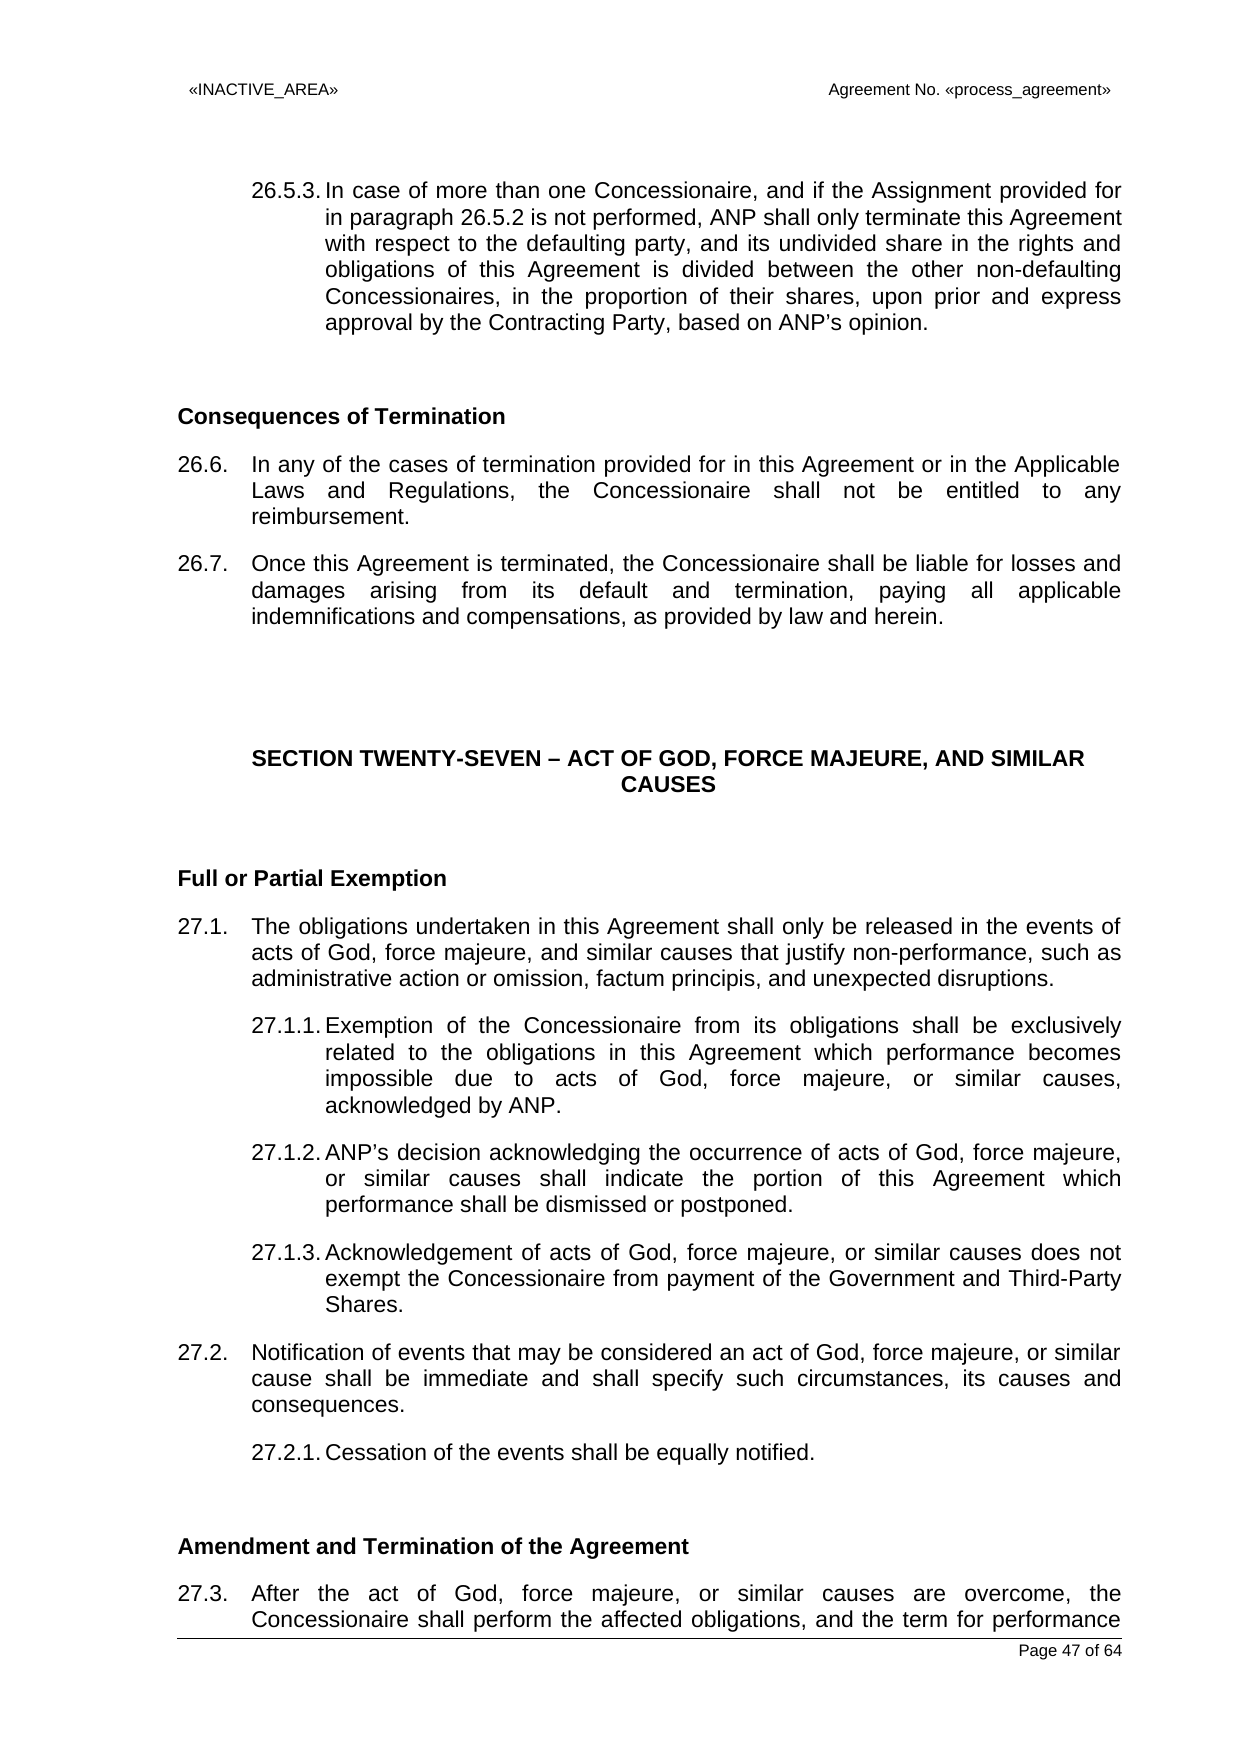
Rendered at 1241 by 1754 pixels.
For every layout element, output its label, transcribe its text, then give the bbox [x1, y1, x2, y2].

text SECTION TWENTY-SEVEN – ACT OF GOD, FORCE MAJEURE, AND SIMILAR CAUSES [177, 745, 1122, 797]
text Acknowledgement of acts of God, force majeure, or similar causes does not exempt the Concessionaire from payment of the Government and Third-Party Shares. [251, 1239, 1122, 1318]
text Consequences of Termination [177, 403, 1122, 430]
text In case of more than one Concessionaire, and if the Assignment provided for in paragraph 26.5.2 is not performed, ANP shall only terminate this Agreement with respect to the defaulting party, and its undivided share in the rights and obligations of this Agreement is divided between the other non-defaulting Concessionaires, in the proportion of their shares, upon prior and express approval by the Contracting Party, based on ANP’s opinion. [251, 177, 1122, 335]
text Exemption of the Concessionaire from its obligations shall be exclusively related to the obligations in this Agreement which performance becomes impossible due to acts of God, force majeure, or similar causes, acknowledged by ANP. [251, 1012, 1122, 1118]
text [177, 1580, 1122, 1633]
text ANP’s decision acknowledging the occurrence of acts of God, force majeure, or similar causes shall indicate the portion of this Agreement which performance shall be dismissed or postponed. [251, 1139, 1122, 1218]
text In any of the cases of termination provided for in this Agreement or in the Applicable Laws and Regulations, the Concessionaire shall not be entitled to any reimbursement. [177, 451, 1122, 529]
text Full or Partial Exemption [177, 865, 1122, 892]
text The obligations undertaken in this Agreement shall only be released in the events of acts of God, force majeure, and similar causes that justify non-performance, such as administrative action or omission, factum principis, and unexpected disruptions. [177, 913, 1122, 992]
text Once this Agreement is terminated, the Concessionaire shall be liable for losses and damages arising from its default and termination, paying all applicable indemnifications and compensations, as provided by law and herein. [177, 550, 1122, 629]
text Cessation of the events shall be equally notified. [251, 1438, 1122, 1465]
text Amendment and Termination of the Agreement [177, 1533, 1122, 1559]
text Notification of events that may be considered an act of God, force majeure, or similar cause shall be immediate and shall specify such circumstances, its causes and consequences. [177, 1338, 1122, 1418]
